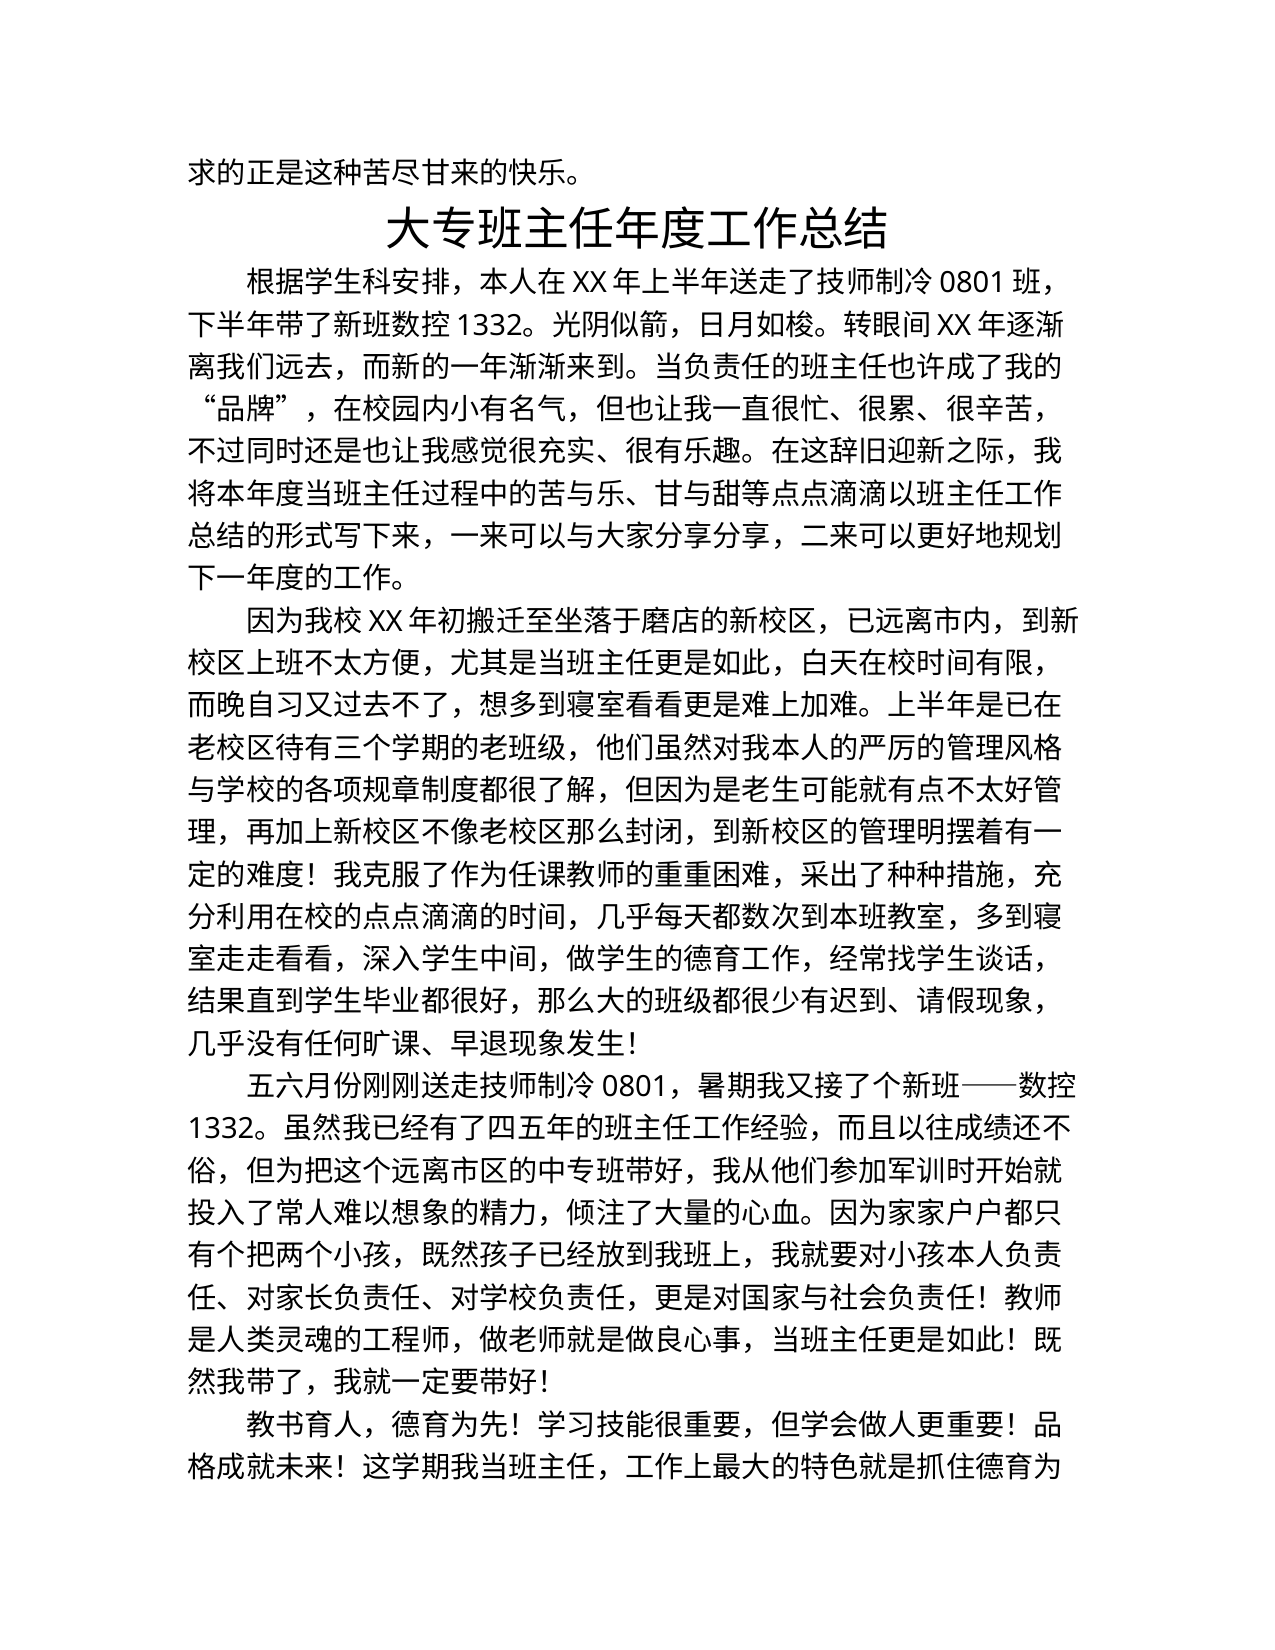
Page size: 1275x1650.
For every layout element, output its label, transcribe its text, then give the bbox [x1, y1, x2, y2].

text 大专班主任年度工作总结 [187, 192, 1087, 259]
text 五六月份刚刚送走技师制冷0801，暑期我又接了个新班——数控1332。虽然我已经有了四五年的班主任工作经验，而且以往成绩还不俗，但为把这个远离市区的中专班带好，我从他们参加军训时开始就投入了常人难以想象的精力，倾注了大量的心血。因为家家户户都只有个把两个小孩，既然孩子已经放到我班上，我就要对小孩本人负责任、对家长负责任、对学校负责任，更是对国家与社会负责任！教师是人类灵魂的工程师，做老师就是做良心事，当班主任更是如此！既然我带了，我就一定要带好！ [187, 1062, 1087, 1401]
text 因为我校XX年初搬迁至坐落于磨店的新校区，已远离市内，到新校区上班不太方便，尤其是当班主任更是如此，白天在校时间有限，而晚自习又过去不了，想多到寝室看看更是难上加难。上半年是已在老校区待有三个学期的老班级，他们虽然对我本人的严厉的管理风格与学校的各项规章制度都很了解，但因为是老生可能就有点不太好管理，再加上新校区不像老校区那么封闭，到新校区的管理明摆着有一定的难度！我克服了作为任课教师的重重困难，采出了种种措施，充分利用在校的点点滴滴的时间，几乎每天都数次到本班教室，多到寝室走走看看，深入学生中间，做学生的德育工作，经常找学生谈话，结果直到学生毕业都很好，那么大的班级都很少有迟到、请假现象，几乎没有任何旷课、早退现象发生！ [187, 597, 1087, 1062]
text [187, 150, 1087, 192]
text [187, 1401, 1087, 1486]
text 根据学生科安排，本人在XX年上半年送走了技师制冷0801班，下半年带了新班数控1332。光阴似箭，日月如梭。转眼间XX年逐渐离我们远去，而新的一年渐渐来到。当负责任的班主任也许成了我的“品牌”，在校园内小有名气，但也让我一直很忙、很累、很辛苦，不过同时还是也让我感觉很充实、很有乐趣。在这辞旧迎新之际，我将本年度当班主任过程中的苦与乐、甘与甜等点点滴滴以班主任工作总结的形式写下来，一来可以与大家分享分享，二来可以更好地规划下一年度的工作。 [187, 259, 1087, 597]
